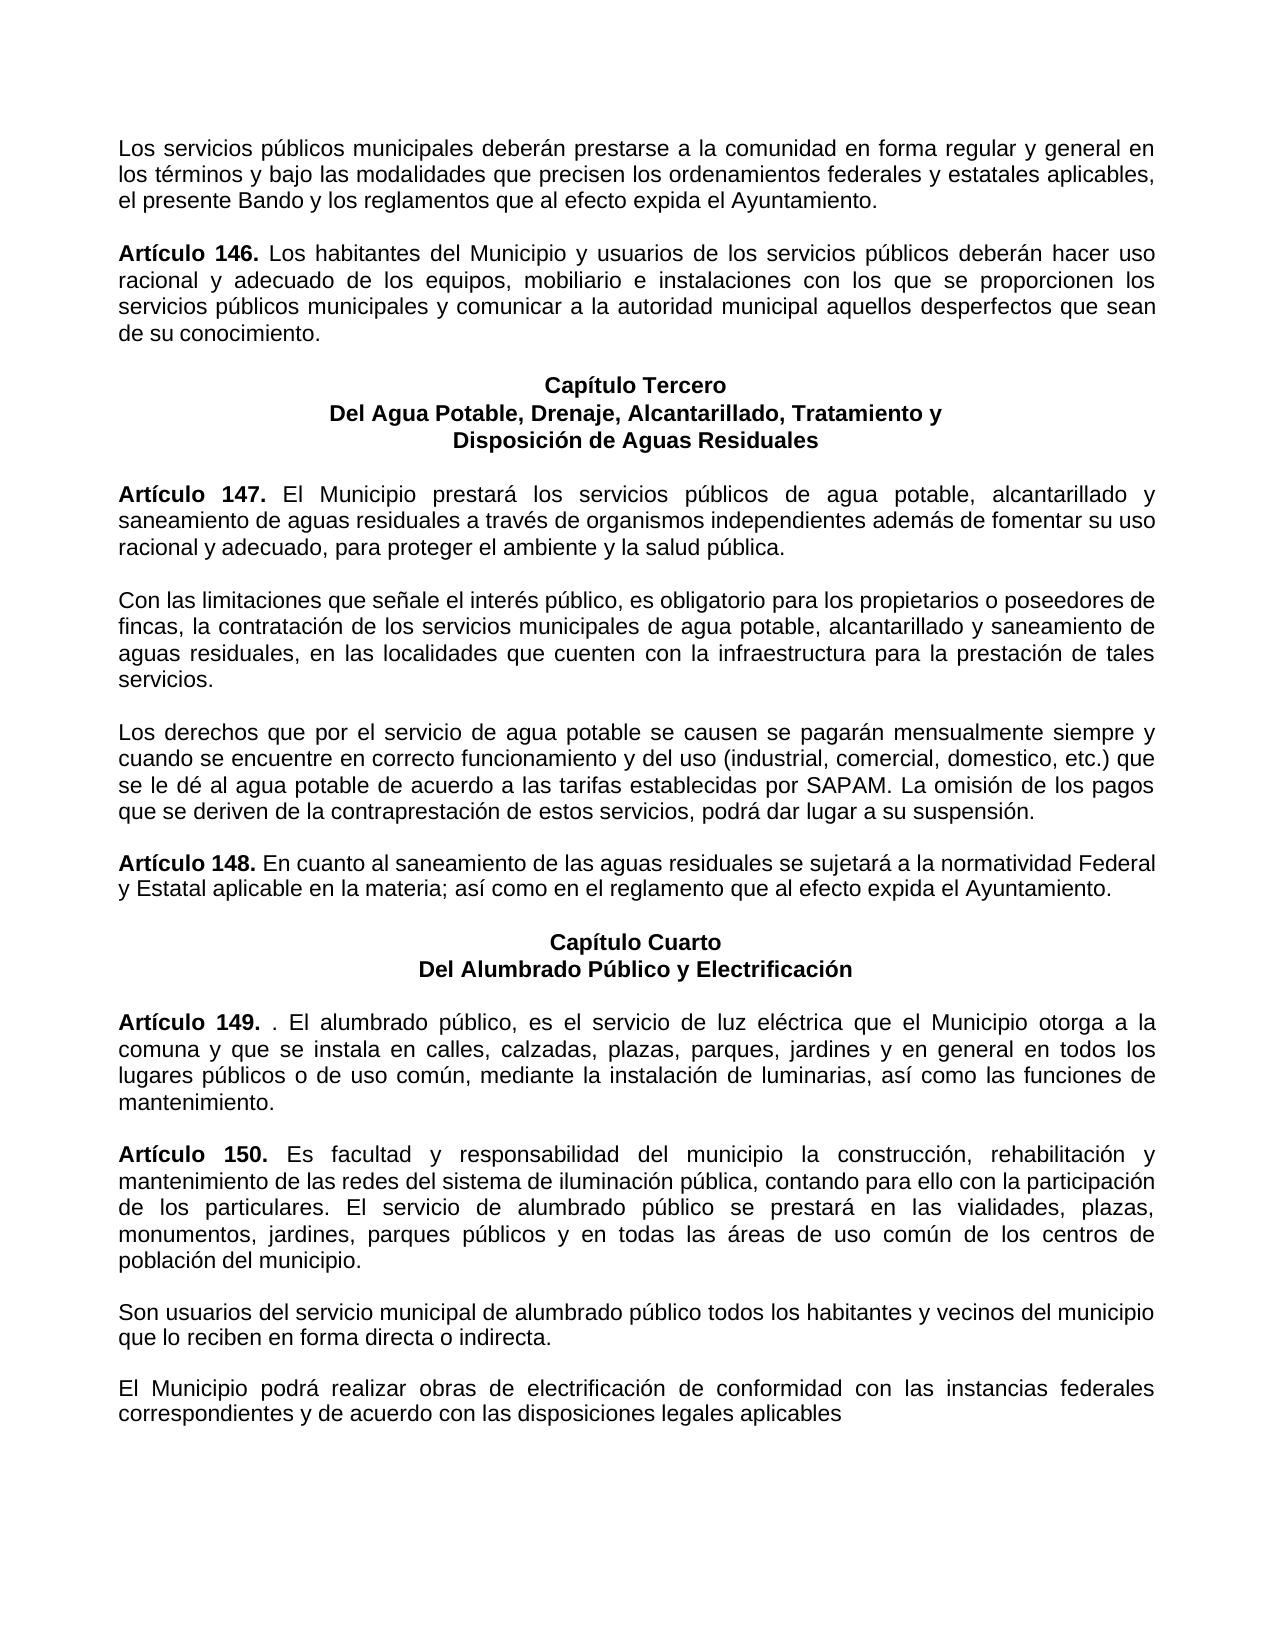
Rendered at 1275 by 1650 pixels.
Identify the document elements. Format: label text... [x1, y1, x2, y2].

text Artículo 147. El Municipio prestará los servicios públicos de agua potable, alcantarillado y saneamiento de aguas residuales a través de organismos independientes además de fomentar su uso racional y adecuado, para proteger el ambiente y la salud pública. [118, 481, 1156, 560]
text Del Alumbrado Público y Electrificación [414, 956, 857, 982]
text Capítulo Cuarto [546, 928, 725, 955]
text Artículo 150. Es facultad y responsabilidad del municipio la construcción, rehabilitación y mantenimiento de las redes del sistema de iluminación pública, contando para ello con la participación de los particulares. El servicio de alumbrado público se prestará en las vialidades, plazas, monumentos, jardines, parques públicos y en todas las áreas de uso común de los centros de población del municipio. [118, 1141, 1156, 1273]
text Los servicios públicos municipales deberán prestarse a la comunidad en forma regular y general en los términos y bajo las modalidades que precisen los ordenamientos federales y estatales aplicables, el presente Bando y los reglamentos que al efecto expida el Ayuntamiento. [118, 134, 1156, 214]
text Con las limitaciones que señale el interés público, es obligatorio para los propietarios o poseedores de fincas, la contratación de los servicios municipales de agua potable, alcantarillado y saneamiento de aguas residuales, en las localidades que cuenten con la infraestructura para la prestación de tales servicios. [118, 587, 1156, 692]
text Capítulo Tercero [541, 372, 730, 399]
text Del Agua Potable, Drenaje, Alcantarillado, Tratamiento y [325, 400, 946, 426]
text Los derechos que por el servicio de agua potable se causen se pagarán mensualmente siempre y cuando se encuentre en correcto funcionamiento y del uso (industrial, comercial, domestico, etc.) que se le dé al agua potable de acuerdo a las tarifas establecidas por SAPAM. La omisión de los pagos que se deriven de la contraprestación de estos servicios, podrá dar lugar a su suspensión. [118, 719, 1156, 824]
text El Municipio podrá realizar obras de electrificación de conformidad con las instancias federales correspondientes y de acuerdo con las disposiciones legales aplicables [118, 1377, 1155, 1427]
text Artículo 148. En cuanto al saneamiento de las aguas residuales se sujetará a la normatividad Federal y Estatal aplicable en la materia; así como en el reglamento que al efecto expida el Ayuntamiento. [118, 851, 1156, 901]
text Artículo 149. . El alumbrado público, es el servicio de luz eléctrica que el Municipio otorga a la comuna y que se instala en calles, calzadas, plazas, parques, jardines y en general en todos los lugares públicos o de uso común, mediante la instalación de luminarias, así como las funciones de mantenimiento. [118, 1009, 1156, 1115]
text Son usuarios del servicio municipal de alumbrado público todos los habitantes y vecinos del municipio que lo reciben en forma directa o indirecta. [118, 1300, 1155, 1350]
text Artículo 146. Los habitantes del Municipio y usuarios de los servicios públicos deberán hacer uso racional y adecuado de los equipos, mobiliario e instalaciones con los que se proporcionen los servicios públicos municipales y comunicar a la autoridad municipal aquellos desperfectos que sean de su conocimiento. [118, 240, 1156, 346]
text Disposición de Aguas Residuales [448, 427, 823, 453]
